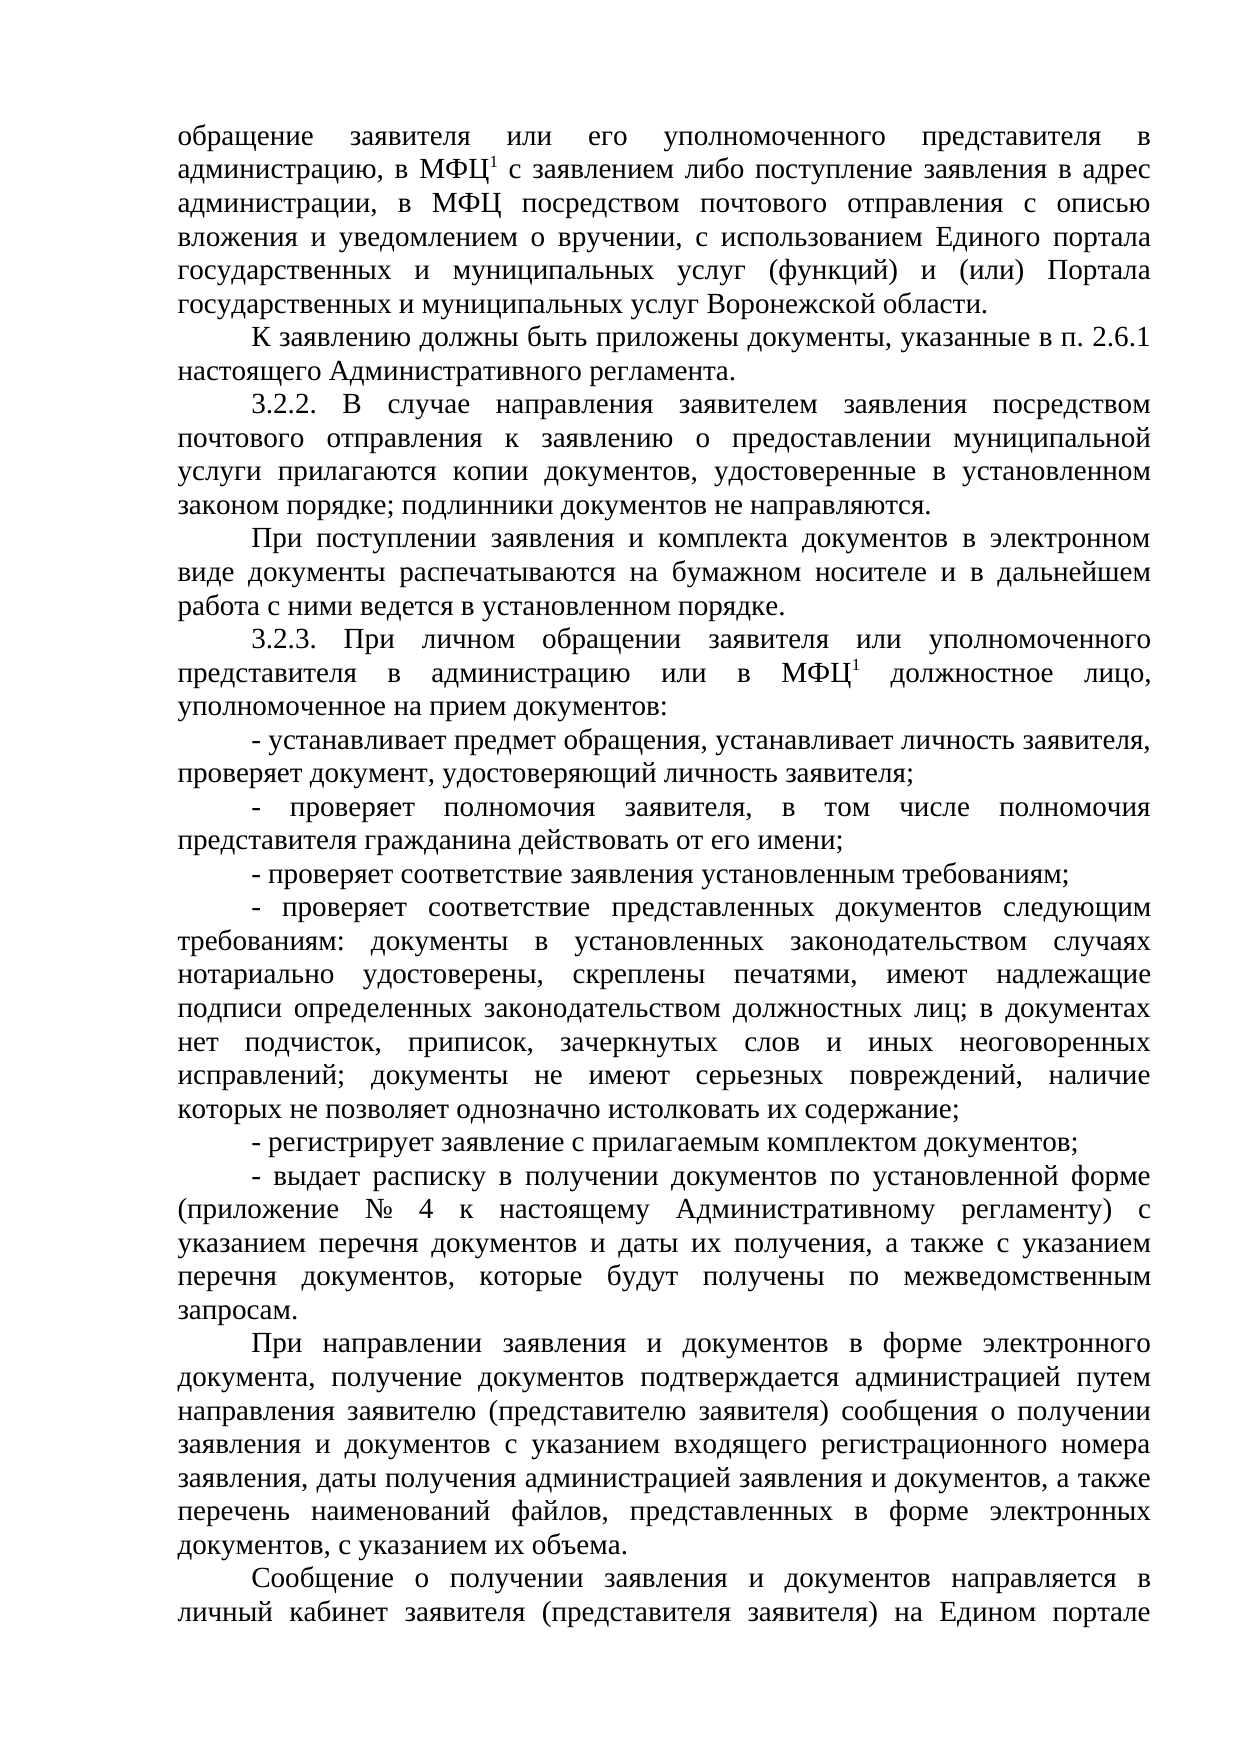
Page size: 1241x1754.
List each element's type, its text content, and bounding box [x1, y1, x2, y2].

text 3.2.2. В случае направления заявителем заявления посредством почтового отправления к заявлению о предоставлении муниципальной услуги прилагаются копии документов, удостоверенные в установленном законом порядке; подлинники документов не направляются. [177, 386, 1152, 521]
text При направлении заявления и документов в форме электронного документа, получение документов подтверждается администрацией путем направления заявителю (представителю заявителя) сообщения о получении заявления и документов с указанием входящего регистрационного номера заявления, даты получения администрацией заявления и документов, а также перечень наименований файлов, представленных в форме электронных документов, с указанием их объема. [177, 1326, 1152, 1560]
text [177, 118, 1152, 319]
text - выдает расписку в получении документов по установленной форме (приложение № 4 к настоящему Административному регламенту) с указанием перечня документов и даты их получения, а также с указанием перечня документов, которые будут получены по межведомственным запросам. [177, 1158, 1152, 1326]
text - проверяет полномочия заявителя, в том числе полномочия представителя гражданина действовать от его имени; [177, 789, 1152, 856]
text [177, 1560, 1152, 1627]
text - устанавливает предмет обращения, устанавливает личность заявителя, проверяет документ, удостоверяющий личность заявителя; [177, 722, 1152, 789]
text 3.2.3. При личном обращении заявителя или уполномоченного представителя в администрацию или в МФЦ1 должностное лицо, уполномоченное на прием документов: [177, 621, 1152, 722]
text - регистрирует заявление с прилагаемым комплектом документов; [177, 1124, 1152, 1158]
text - проверяет соответствие заявления установленным требованиям; [177, 856, 1152, 889]
text - проверяет соответствие представленных документов следующим требованиям: документы в установленных законодательством случаях нотариально удостоверены, скреплены печатями, имеют надлежащие подписи определенных законодательством должностных лиц; в документах нет подчисток, приписок, зачеркнутых слов и иных неоговоренных исправлений; документы не имеют серьезных повреждений, наличие которых не позволяет однозначно истолковать их содержание; [177, 889, 1152, 1124]
text При поступлении заявления и комплекта документов в электронном виде документы распечатываются на бумажном носителе и в дальнейшем работа с ними ведется в установленном порядке. [177, 521, 1152, 621]
text К заявлению должны быть приложены документы, указанные в п. 2.6.1 настоящего Административного регламента. [177, 319, 1152, 386]
